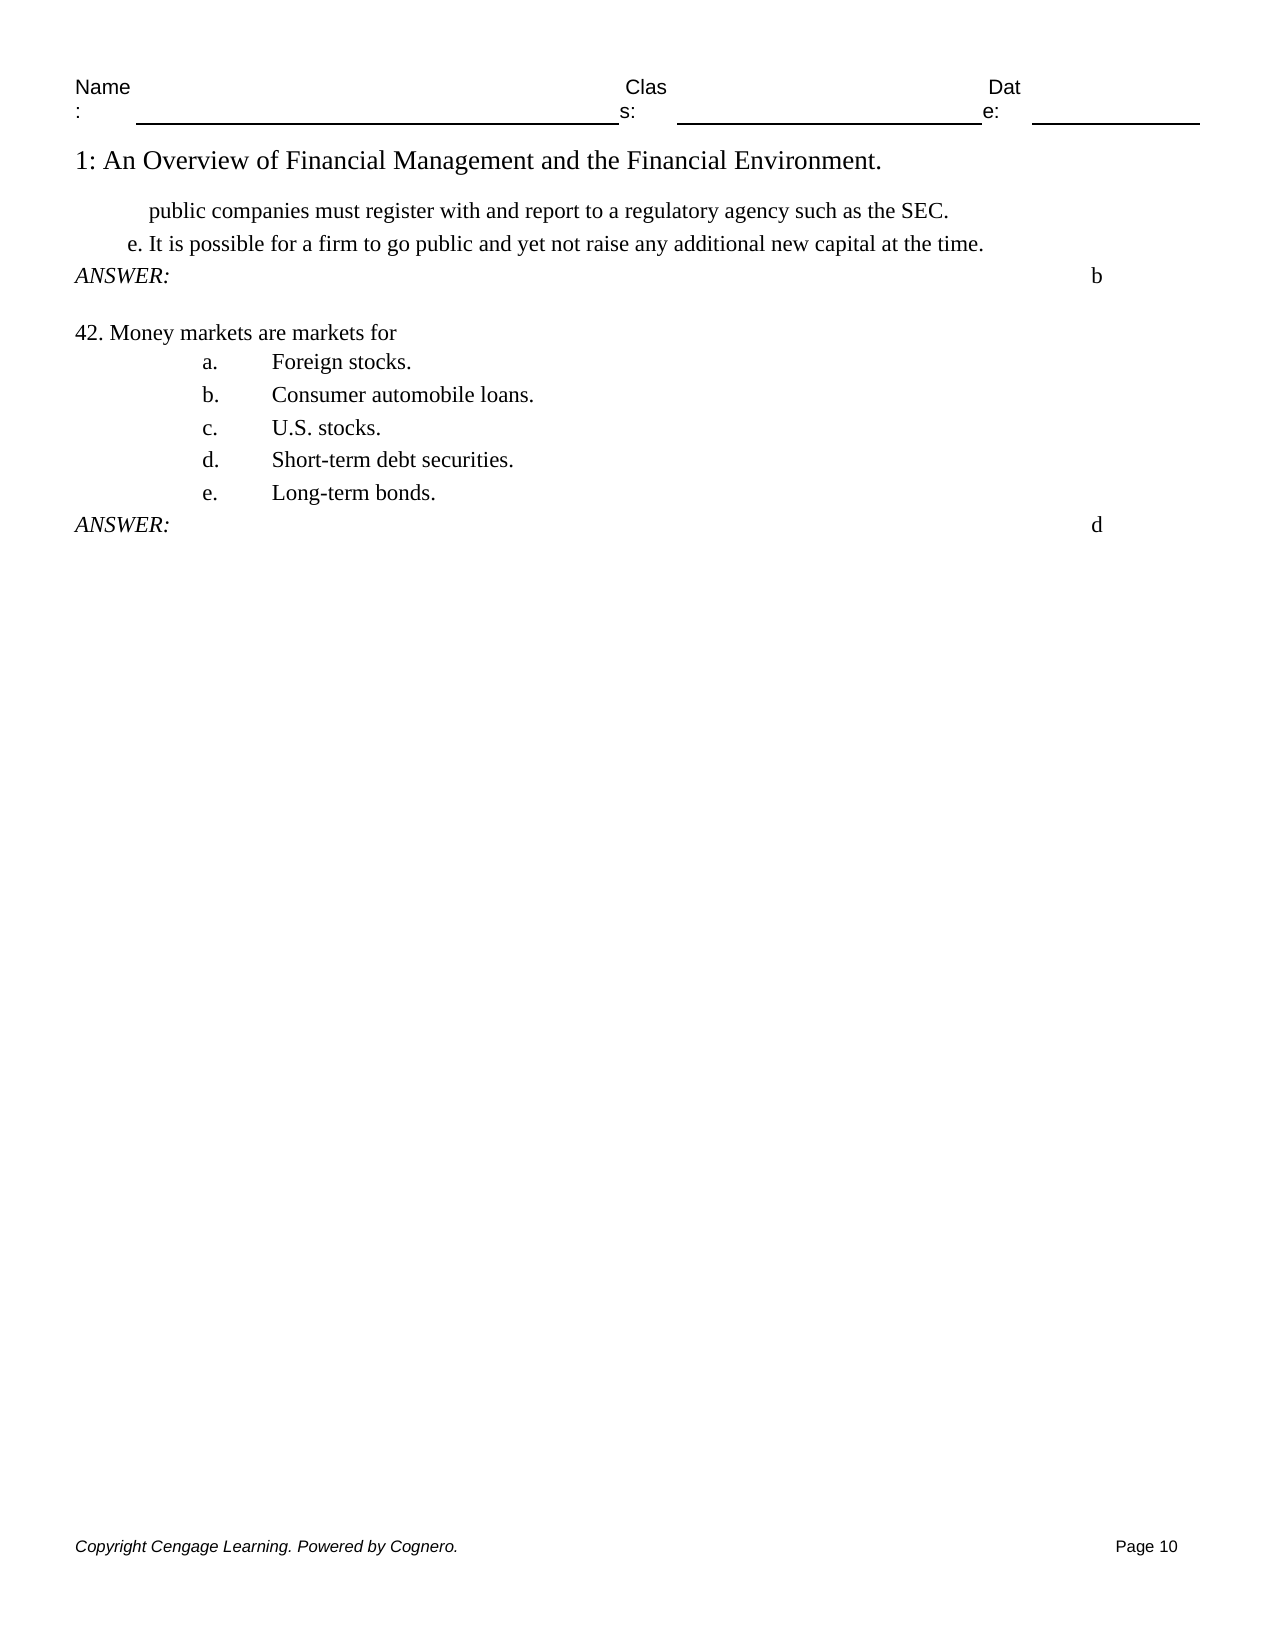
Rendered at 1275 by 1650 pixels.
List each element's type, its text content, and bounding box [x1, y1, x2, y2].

table_header 42. ​Money markets are markets for [75, 319, 1200, 541]
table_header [75, 194, 1200, 292]
